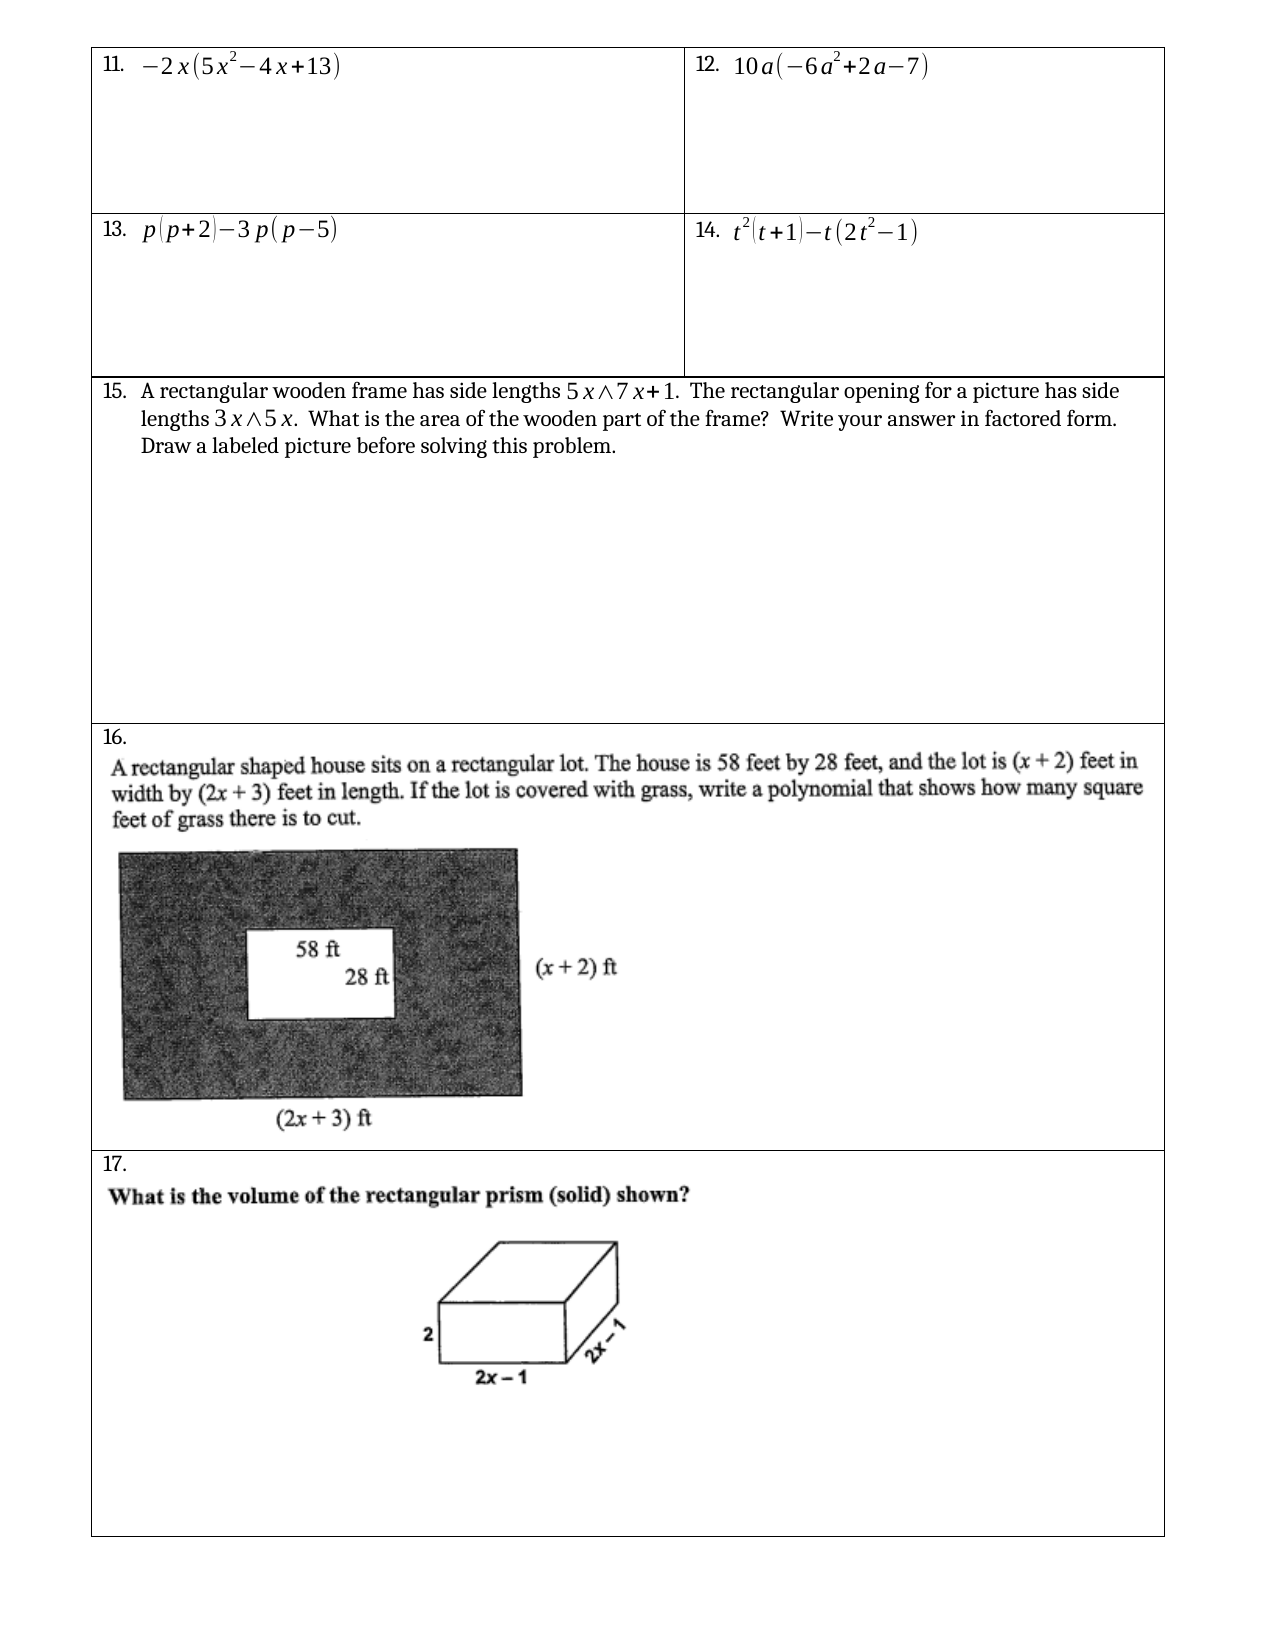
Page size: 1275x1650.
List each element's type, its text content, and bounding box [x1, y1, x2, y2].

table_cell [685, 214, 1164, 376]
picture [103, 1177, 720, 1396]
table_cell [92, 1151, 1164, 1536]
table_cell [92, 48, 684, 213]
table_cell [685, 48, 1164, 213]
table_cell A rectangular wooden frame has side lengths . The rectangular opening for a picture has side lengths . What is the area of the wooden part of the frame? Write your answer in factored form. Draw a labeled picture before solving this problem. [92, 378, 1164, 722]
picture [103, 749, 1154, 1150]
table_cell [92, 214, 684, 376]
table_cell [92, 724, 1164, 1150]
